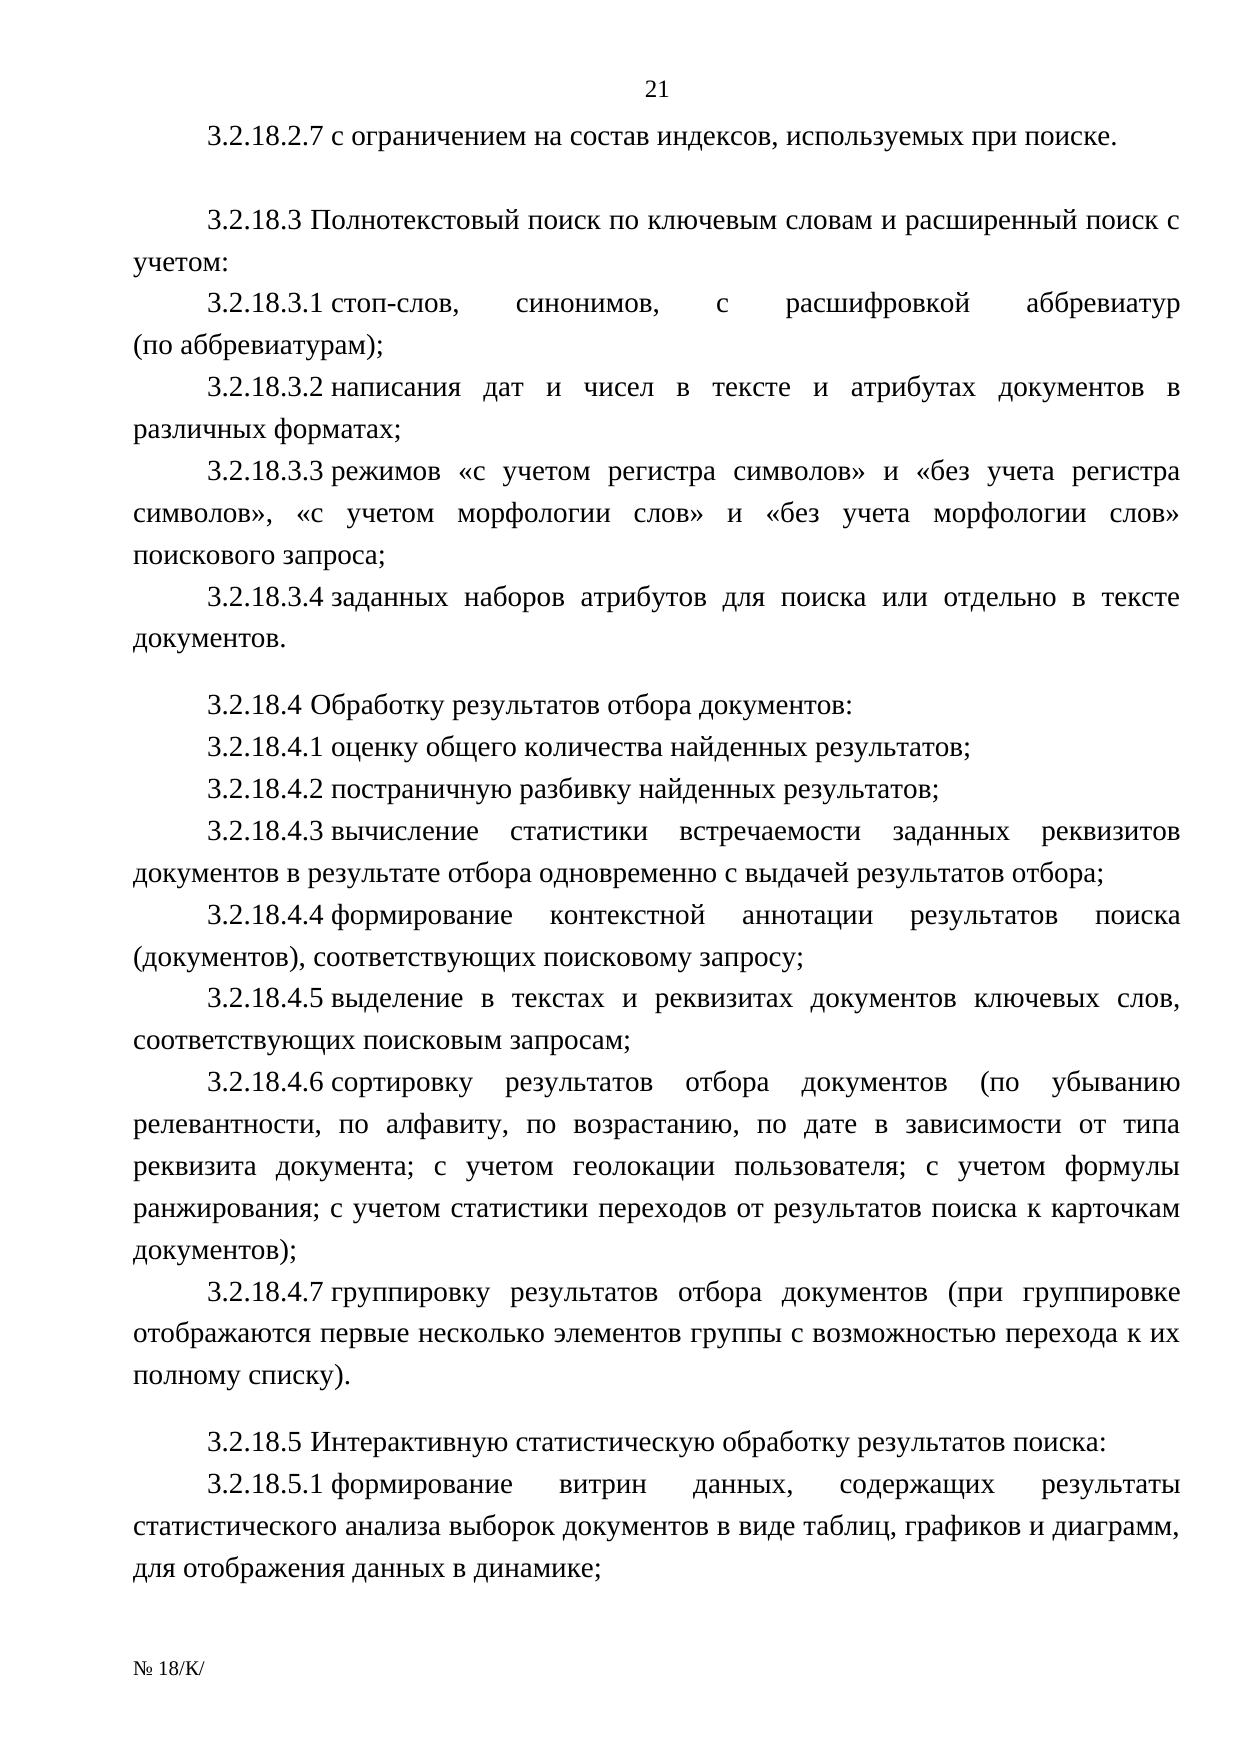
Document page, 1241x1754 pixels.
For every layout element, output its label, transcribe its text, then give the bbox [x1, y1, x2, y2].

list 3.2.18.4.6 сортировку результатов отбора документов (по убыванию релевантности, по алфавиту, по возрастанию, по дате в зависимости от типа реквизита документа; с учетом геолокации пользователя; с учетом формулы ранжирования; с учетом статистики переходов от результатов поиска к карточкам документов); [133, 1064, 1181, 1265]
list 3.2.18.3.3 режимов «с учетом регистра символов» и «без учета регистра символов», «с учетом морфологии слов» и «без учета морфологии слов» поискового запроса; [133, 453, 1181, 570]
list 3.2.18.4.7 группировку результатов отбора документов (при группировке отображаются первые несколько элементов группы с возможностью перехода к их полному списку). [133, 1274, 1181, 1391]
list 3.2.18.3.2 написания дат и чисел в тексте и атрибутах документов в различных форматах; [133, 369, 1181, 445]
list 3.2.18.3.4 заданных наборов атрибутов для поиска или отдельно в тексте документов. [133, 579, 1181, 654]
list Полнотекстовый поиск по ключевым словам и расширенный поиск с учетом: [133, 202, 1181, 277]
list 3.2.18.2.7 с ограничением на состав индексов, используемых при поиске. [133, 118, 1181, 152]
list 3.2.18.4.4 формирование контекстной аннотации результатов поиска (документов), соответствующих поисковому запросу; [133, 897, 1181, 972]
list 3.2.18.5.1 формирование витрин данных, содержащих результаты статистического анализа выборок документов в виде таблиц, графиков и диаграмм, для отображения данных в динамике; [133, 1466, 1181, 1583]
list 3.2.18.3.1 стоп-слов, синонимов, с расшифровкой аббревиатур (по аббревиатурам); [133, 286, 1181, 361]
list Интерактивную статистическую обработку результатов поиска: [133, 1424, 1181, 1458]
list 3.2.18.4.1 оценку общего количества найденных результатов; [133, 729, 1181, 763]
list 3.2.18.4.3 вычисление статистики встречаемости заданных реквизитов документов в результате отбора одновременно с выдачей результатов отбора; [133, 813, 1181, 888]
list 3.2.18.4.2 постраничную разбивку найденных результатов; [133, 771, 1181, 805]
list 3.2.18.4.5 выделение в текстах и реквизитах документов ключевых слов, соответствующих поисковым запросам; [133, 981, 1181, 1056]
list Обработку результатов отбора документов: [133, 687, 1181, 721]
